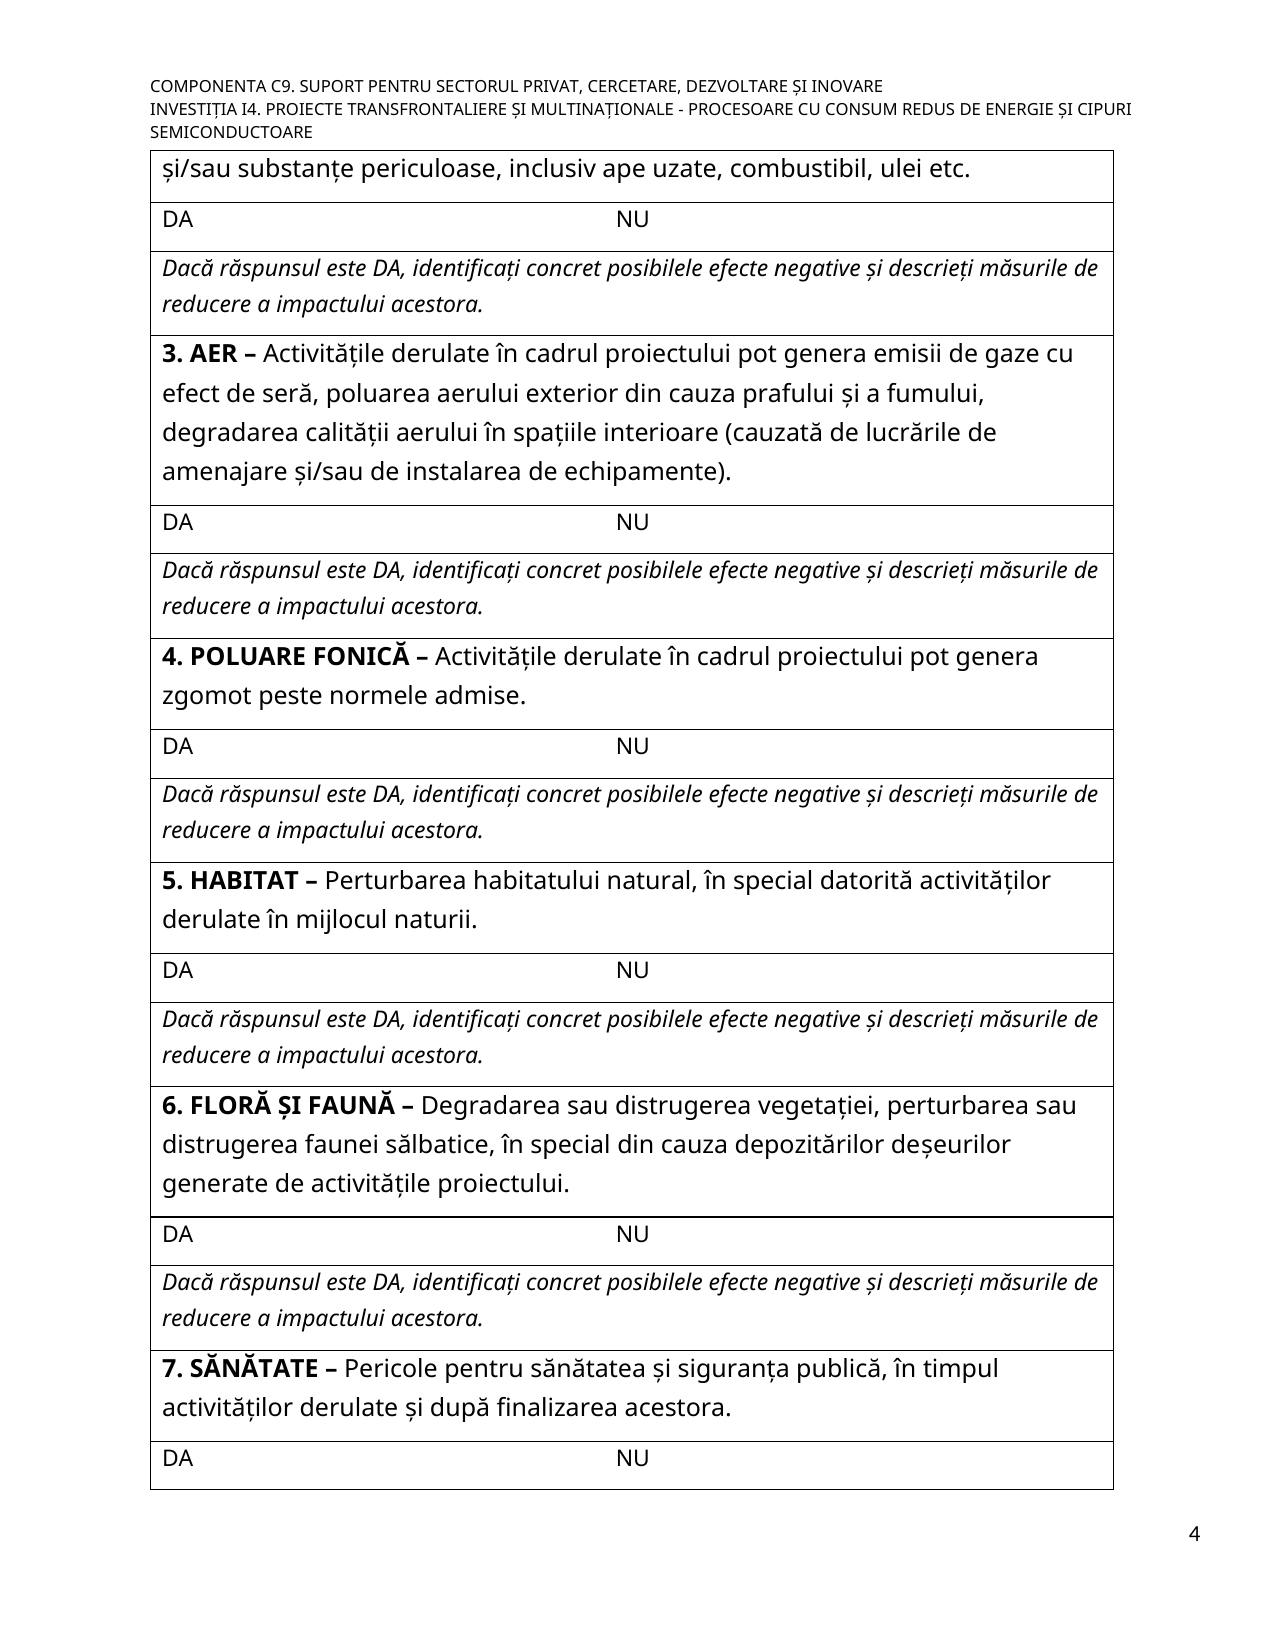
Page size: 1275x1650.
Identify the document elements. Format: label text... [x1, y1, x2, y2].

table_cell Dacă răspunsul este DA, identificați concret posibilele efecte negative și descrieți măsurile de reducere a impactului acestora. [151, 252, 1113, 335]
table_cell Dacă răspunsul este DA, identificați concret posibilele efecte negative și descrieți măsurile de reducere a impactului acestora. [151, 779, 1113, 862]
table_cell Dacă răspunsul este DA, identificați concret posibilele efecte negative și descrieți măsurile de reducere a impactului acestora. [151, 1003, 1113, 1086]
table_cell DA NU [151, 1442, 1113, 1489]
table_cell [151, 1266, 1113, 1350]
table_cell DA NU [151, 730, 1113, 777]
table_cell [151, 151, 1113, 202]
table_cell Dacă răspunsul este DA, identificați concret posibilele efecte negative și descrieți măsurile de reducere a impactului acestora. [151, 554, 1113, 638]
table_cell DA NU [151, 1218, 1113, 1265]
table_cell 7. SĂNĂTATE – Pericole pentru sănătatea și siguranța publică, în timpul activităților derulate și după finalizarea acestora. [151, 1351, 1113, 1441]
table_cell 6. FLORĂ ȘI FAUNĂ – Degradarea sau distrugerea vegetației, perturbarea sau distrugerea faunei sălbatice, în special din cauza depozitărilor deșeurilor generate de activitățile proiectului. [151, 1087, 1113, 1216]
table_cell DA NU [151, 954, 1113, 1002]
table_cell DA NU [151, 203, 1113, 251]
table_cell 4. POLUARE FONICĂ – Activitățile derulate în cadrul proiectului pot genera zgomot peste normele admise. [151, 639, 1113, 729]
table_cell 3. AER – Activitățile derulate în cadrul proiectului pot genera emisii de gaze cu efect de seră, poluarea aerului exterior din cauza prafului și a fumului, degradarea calității aerului în spațiile interioare (cauzată de lucrările de amenajare și/sau de instalarea de echipamente). [151, 336, 1113, 504]
table_cell 5. HABITAT – Perturbarea habitatului natural, în special datorită activităților derulate în mijlocul naturii. [151, 863, 1113, 953]
table_cell DA NU [151, 506, 1113, 553]
